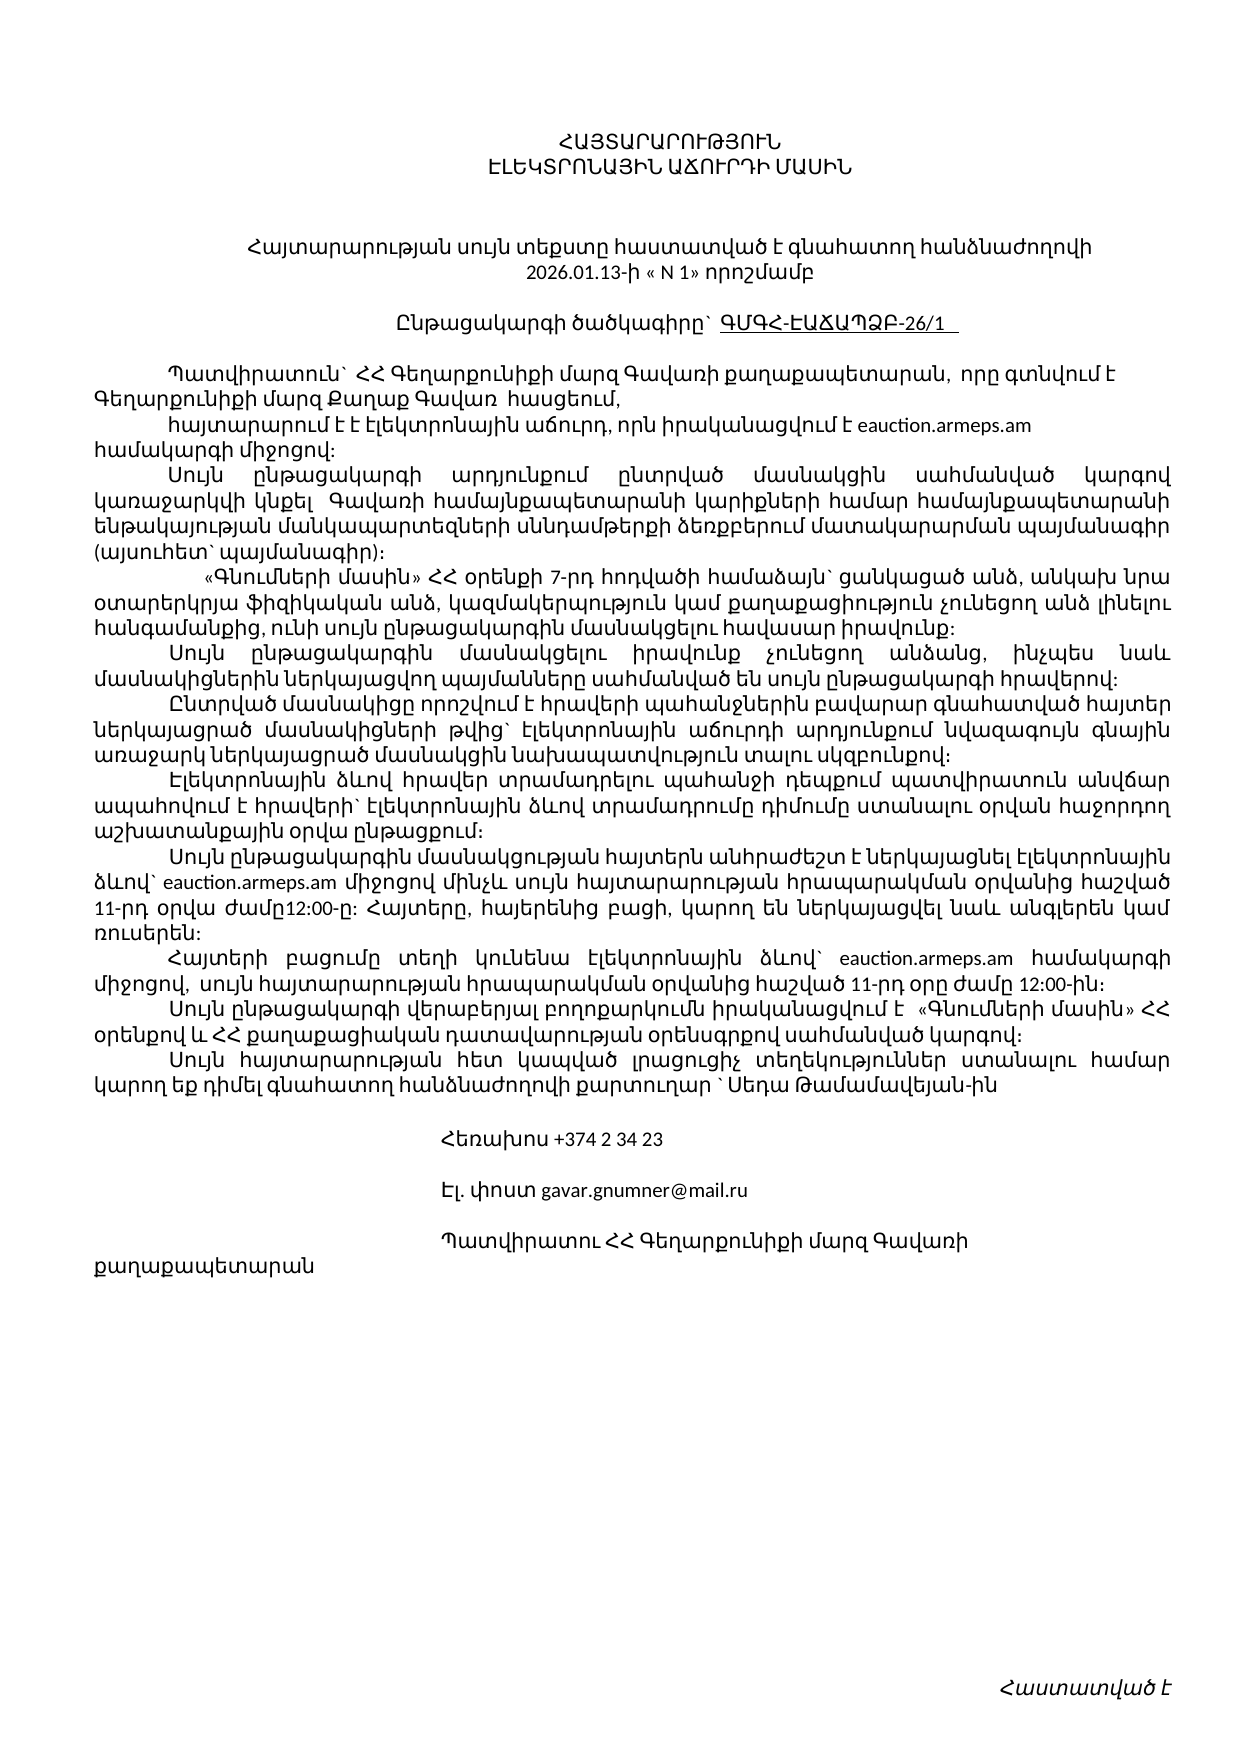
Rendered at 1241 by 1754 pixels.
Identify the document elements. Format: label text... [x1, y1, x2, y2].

text ԷԼԵԿՏՐՈՆԱՅԻՆ ԱՃՈՒՐԴԻ ՄԱՍԻՆ [94, 154, 1171, 180]
text «Գնումների մասին» ՀՀ օրենքի 7-րդ հոդվածի համաձայն` ցանկացած անձ, անկախ նրա օտարերկրյա ֆիզիկական անձ, կազմակերպություն կամ քաղաքացիություն չունեցող անձ լինելու հանգամանքից, ունի սույն ընթացակարգին մասնակցելու հավասար իրավունք: [94, 564, 1171, 641]
text Սույն հայտարարության հետ կապված լրացուցիչ տեղեկություններ ստանալու համար կարող եք դիմել գնահատող հանձնաժողովի քարտուղար ` Սեդա Թամամավեյան-ին [94, 1047, 1171, 1098]
text Ընթացակարգի ծածկագիրը` ԳՄԳՀ-ԷԱՃԱՊՁԲ-26/1 [94, 310, 1171, 336]
text Պատվիրատու ՀՀ Գեղարքունիքի մարզ Գավառի քաղաքապետարան [94, 1228, 1171, 1279]
text Էլեկտրոնային ձևով հրավեր տրամադրելու պահանջի դեպքում պատվիրատուն անվճար ապահովում է հրավերի` էլեկտրոնային ձևով տրամադրումը դիմումը ստանալու օրվան հաջորդող աշխատանքային օրվա ընթացքում։ [94, 768, 1171, 844]
text Էլ. փոստ gavar.gnumner@mail.ru [94, 1177, 1171, 1203]
text Պատվիրատուն` ՀՀ Գեղարքունիքի մարզ Գավառի քաղաքապետարան, որը գտնվում է Գեղարքունիքի մարզ Քաղաք Գավառ հասցեում, [94, 361, 1171, 412]
text ՀԱՅՏԱՐԱՐՈՒԹՅՈՒՆ [94, 129, 1171, 154]
text Ընտրված մասնակիցը որոշվում է հրավերի պահանջներին բավարար գնահատված հայտեր ներկայացրած մասնակիցների թվից` էլեկտրոնային աճուրդի արդյունքում նվազագույն գնային առաջարկ ներկայացրած մասնակցին նախապատվություն տալու սկզբունքով։ [94, 691, 1171, 768]
text Սույն ընթացակարգի արդյունքում ընտրված մասնակցին սահմանված կարգով կառաջարկվի կնքել Գավառի համայնքապետարանի կարիքների համար համայնքապետարանի ենթակայության մանկապարտեզների սննդամթերքի ձեռքբերում մատակարարման պայմանագիր (այսուհետ` պայմանագիր)։ [94, 463, 1171, 564]
text Հեռախոս +374 2 34 23 [94, 1126, 1171, 1152]
text հայտարարում է է էլեկտրոնային աճուրդ, որն իրականացվում է eauction.armeps.am համակարգի միջոցով: [94, 412, 1171, 463]
text Հայտարարության սույն տեքստը հաստատված է գնահատող հանձնաժողովի [94, 234, 1171, 259]
text Հաստատված է [94, 1675, 1171, 1701]
text Հայտերի բացումը տեղի կունենա էլեկտրոնային ձևով` eauction.armeps.am համակարգի միջոցով, սույն հայտարարության հրապարակման օրվանից հաշված 11-րդ օրը ժամը 12:00-ին։ [94, 946, 1171, 996]
text Սույն ընթացակարգի վերաբերյալ բողոքարկումն իրականացվում է «Գնումների մասին» ՀՀ օրենքով և ՀՀ քաղաքացիական դատավարության օրենսգրքով սահմանված կարգով։ [94, 996, 1171, 1047]
text 2026.01.13 -ի « N 1» որոշմամբ [94, 259, 1171, 285]
text Սույն ընթացակարգին մասնակցության հայտերն անհրաժեշտ է ներկայացնել էլեկտրոնային ձևով` eauction.armeps.am միջոցով մինչև սույն հայտարարության հրապարակման օրվանից հաշված 11-րդ օրվա ժամը12:00-ը: Հայտերը, հայերենից բացի, կարող են ներկայացվել նաև անգլերեն կամ ռուսերեն: [94, 844, 1171, 946]
text Սույն ընթացակարգին մասնակցելու իրավունք չունեցող անձանց, ինչպես նաև մասնակիցներին ներկայացվող պայմանները սահմանված են սույն ընթացակարգի հրավերով: [94, 641, 1171, 691]
